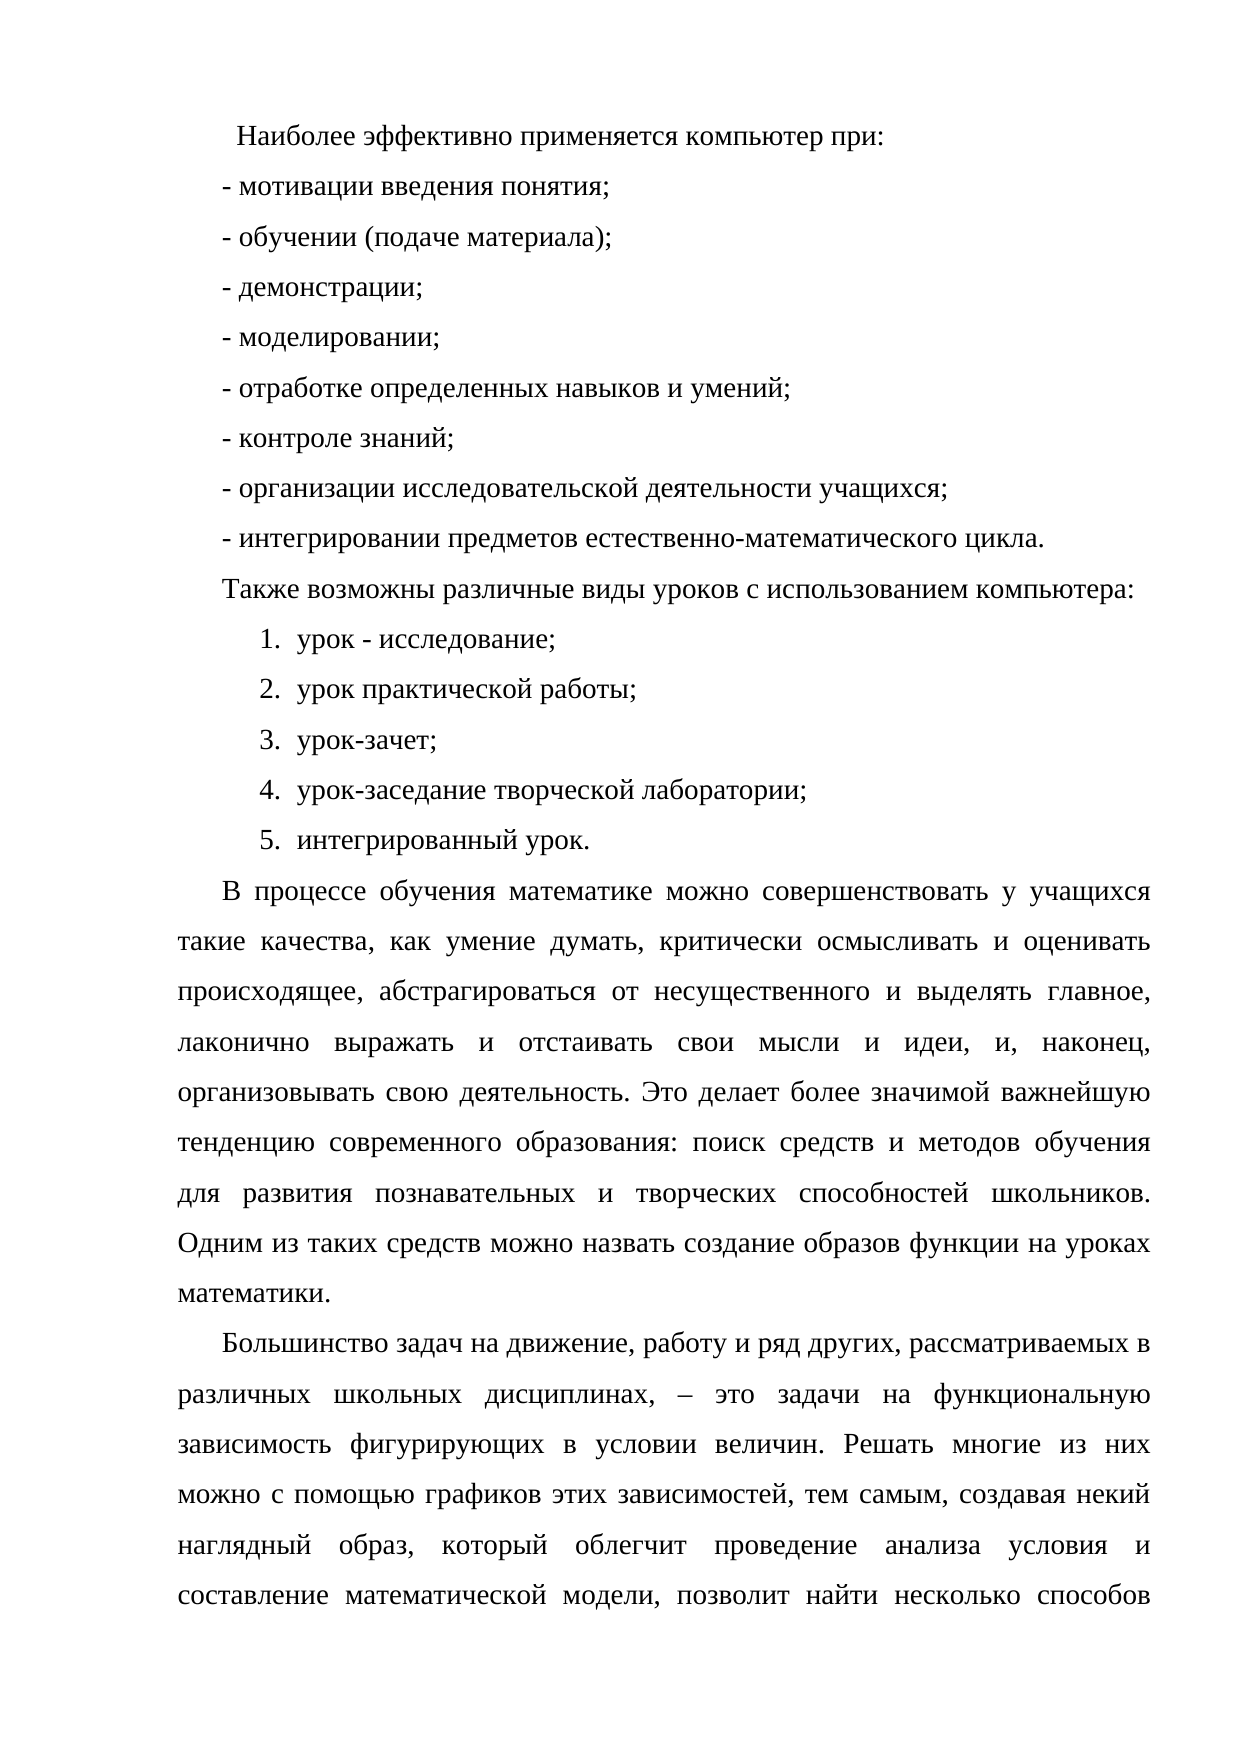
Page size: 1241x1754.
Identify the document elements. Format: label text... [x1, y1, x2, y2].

title - мотивации введения понятия; [177, 168, 1152, 202]
title урок-зачет; [259, 722, 1152, 755]
title интегрированный урок. [259, 822, 1152, 856]
title - демонстрации; [177, 269, 1152, 303]
title - контроле знаний; [177, 420, 1152, 453]
title - моделировании; [177, 319, 1152, 353]
title - отработке определенных навыков и умений; [177, 370, 1152, 403]
title - интегрировании предметов естественно-математического цикла. [177, 521, 1152, 554]
title урок-заседание творческой лаборатории; [259, 772, 1152, 806]
title - обучении (подаче материала); [177, 219, 1152, 252]
title Также возможны различные виды уроков с использованием компьютера: [177, 571, 1152, 604]
title В процессе обучения математике можно совершенствовать у учащихся такие качества, как умение думать, критически осмысливать и оценивать происходящее, абстрагироваться от несущественного и выделять главное, лаконично выражать и отстаивать свои мысли и идеи, и, наконец, организовывать свою деятельность. Это делает более значимой важнейшую тенденцию современного образования: поиск средств и методов обучения для развития познавательных и творческих способностей школьников. Одним из таких средств можно назвать создание образов функции на уроках математики. [177, 873, 1152, 1309]
title урок практической работы; [259, 672, 1152, 705]
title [177, 1326, 1152, 1611]
title Наиболее эффективно применяется компьютер при: [177, 118, 1152, 152]
title урок - исследование; [259, 621, 1152, 655]
title - организации исследовательской деятельности учащихся; [177, 470, 1152, 504]
